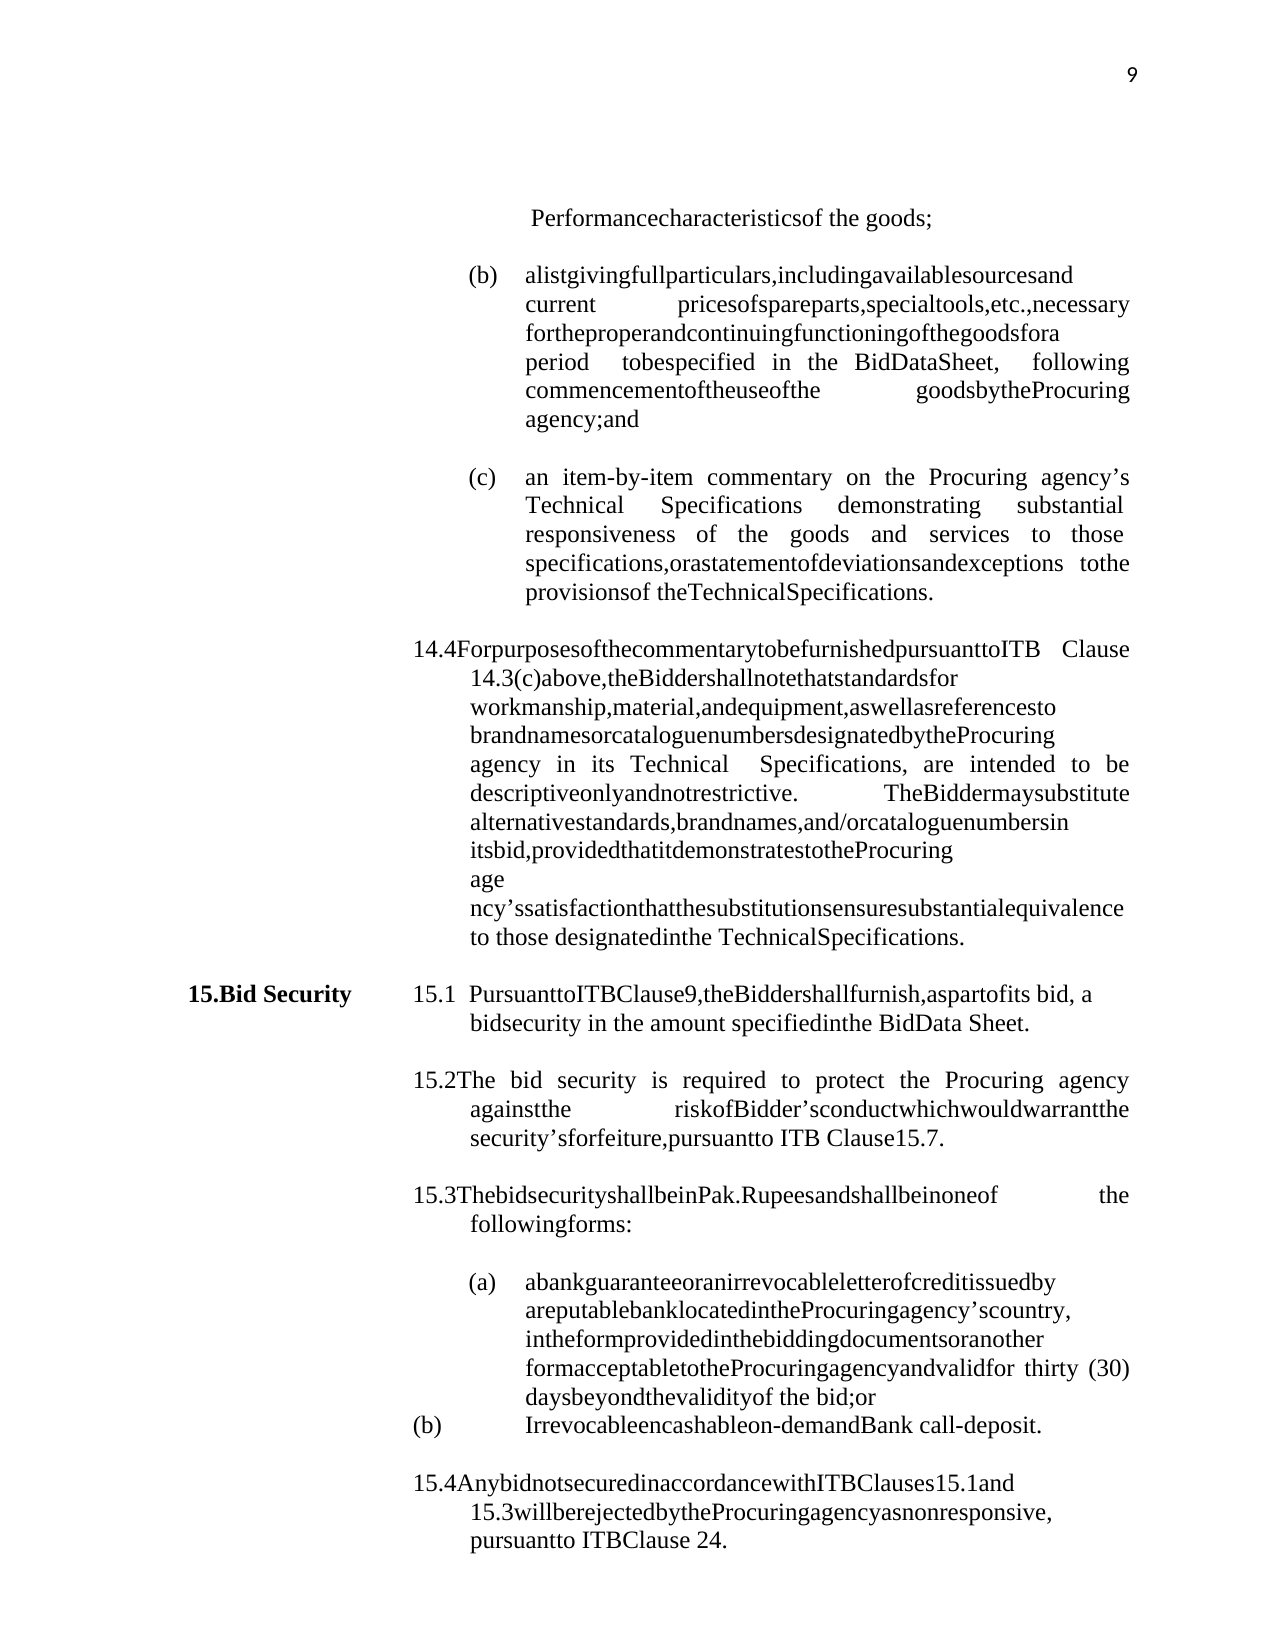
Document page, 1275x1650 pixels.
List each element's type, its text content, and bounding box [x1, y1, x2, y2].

text (b) alistgivingfullparticulars,includingavailablesourcesand current pricesofspareparts,specialtools,etc.,necessary fortheproperandcontinuingfunctioningofthegoodsfora period tobespecified in the BidDataSheet, following commencementoftheuseofthe goodsbytheProcuring agency;and [468, 261, 1129, 433]
text 15.2The bid security is required to protect the Procuring agency againstthe riskofBidder’sconductwhichwouldwarrantthe security’sforfeiture,pursuantto ITB Clause15.7. [413, 1066, 1129, 1152]
text 15.4AnybidnotsecuredinaccordancewithITBClauses15.1and [413, 1468, 1137, 1497]
text (b) Irrevocableencashableon-demandBank call-deposit. [413, 1411, 1137, 1439]
text 14.4ForpurposesofthecommentarytobefurnishedpursuanttoITB Clause 14.3(c)above,theBiddershallnotethatstandardsfor workmanship,material,andequipment,aswellasreferencesto brandnamesorcataloguenumbersdesignatedbytheProcuring agency in its Technical Specifications, are intended to be descriptiveonlyandnotrestrictive. TheBiddermaysubstitute alternativestandards,brandnames,and/orcataloguenumbersin itsbid,providedthatitdemonstratestotheProcuring agency’ssatisfactionthatthesubstitutionsensuresubstantialequivalence to those designatedinthe TechnicalSpecifications. [413, 634, 1130, 951]
text Performancecharacteristicsof the goods; [521, 203, 942, 232]
text (c) an item-by-item commentary on the Procuring agency’s Technical Specifications demonstrating substantial responsiveness of the goods and services to those specifications,orastatementofdeviationsandexceptions tothe provisionsof theTechnicalSpecifications. [468, 462, 1129, 606]
text 15.3willberejectedbytheProcuringagencyasnonresponsive, pursuantto ITBClause 24. [470, 1497, 1129, 1554]
text (a) abankguaranteeoranirrevocableletterofcreditissuedby areputablebanklocatedintheProcuringagency’scountry, intheformprovidedinthebiddingdocumentsoranother formacceptabletotheProcuringagencyandvalidfor thirty (30) daysbeyondthevalidityof the bid;or [468, 1267, 1130, 1411]
text 15.Bid Security 15.1 PursuanttoITBClause9,theBiddershallfurnish,aspartofits bid, a bidsecurity in the amount specifiedinthe BidData Sheet. [188, 979, 1129, 1037]
text 15.3ThebidsecurityshallbeinPak.Rupeesandshallbeinoneof the followingforms: [413, 1181, 1129, 1238]
